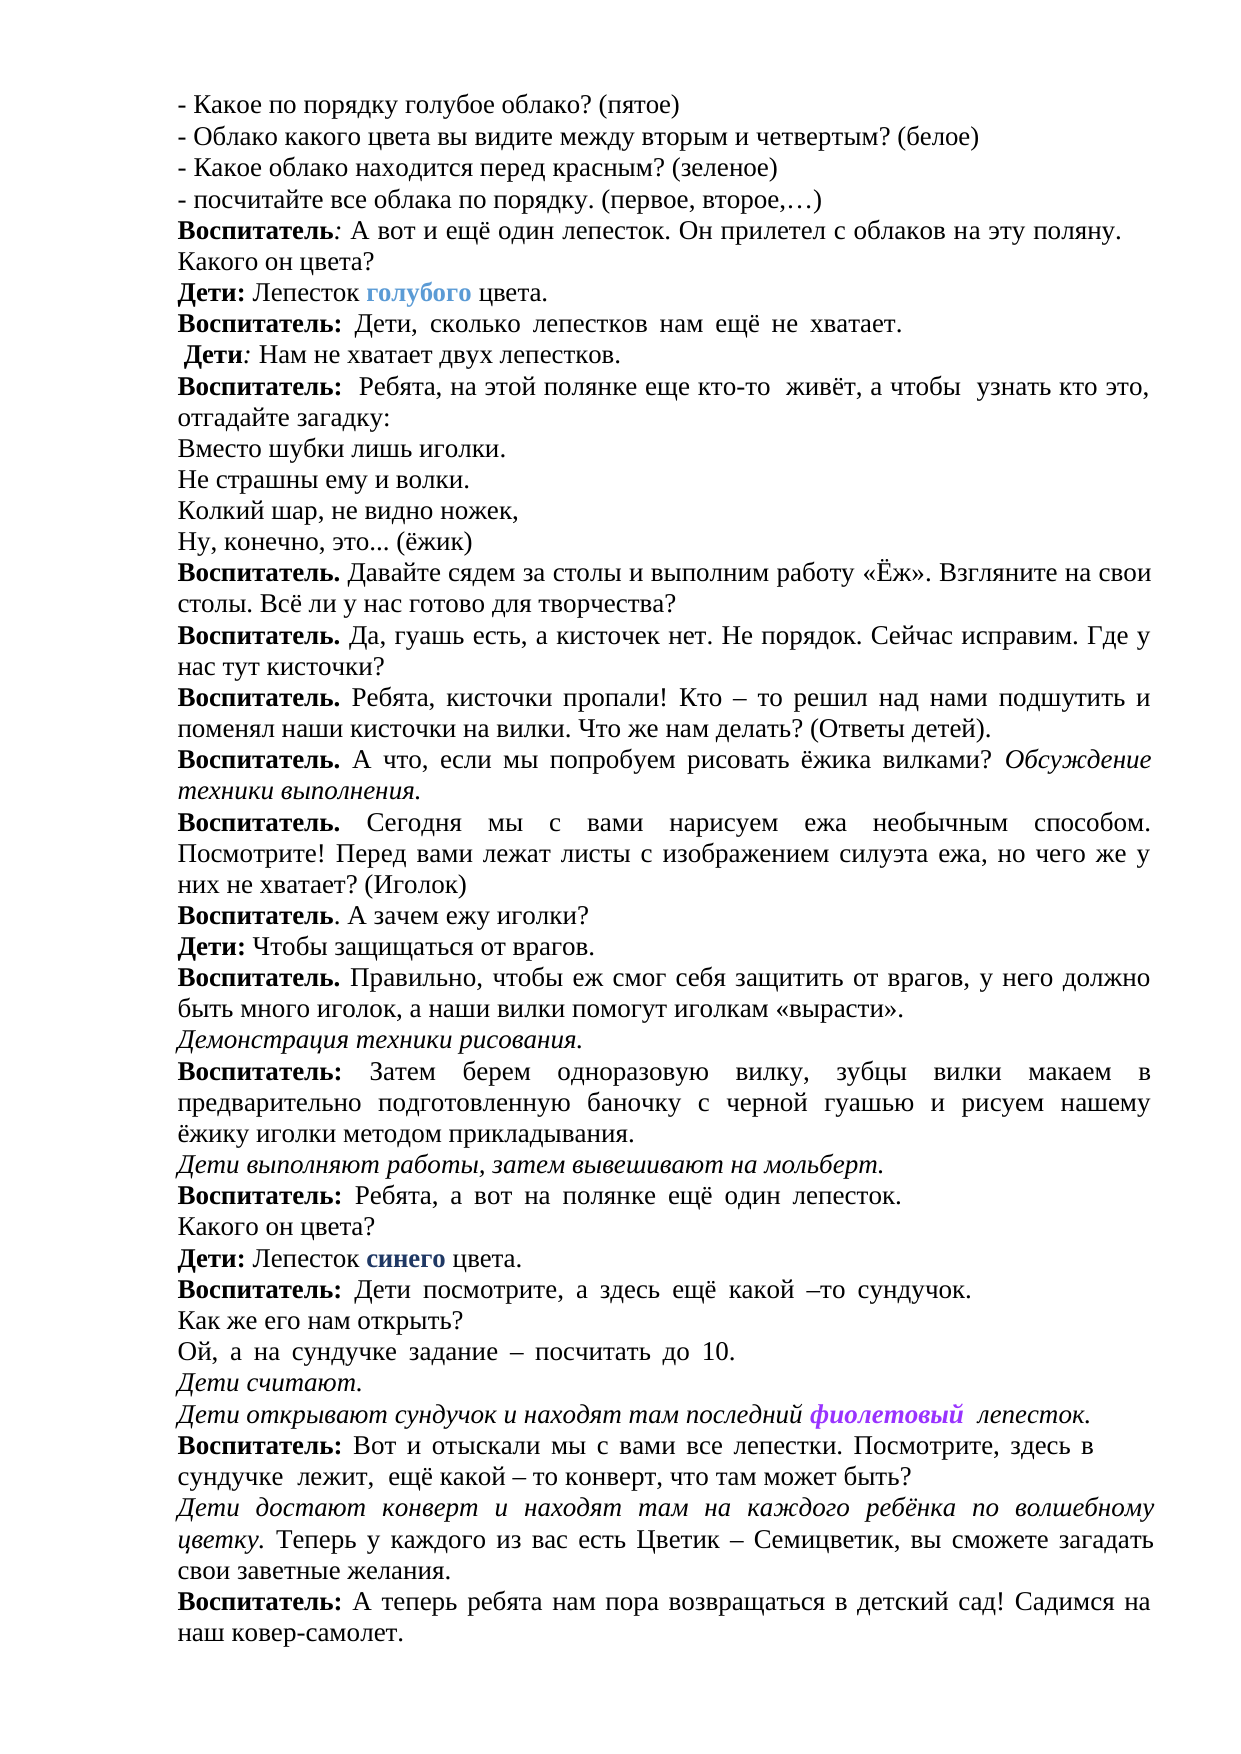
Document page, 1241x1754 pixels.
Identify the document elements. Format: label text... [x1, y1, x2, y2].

text Воспитатель: А теперь ребята нам пора возвращаться в детский сад! Садимся на наш ковер-самолет. [177, 1585, 1152, 1647]
text Воспитатель: Затем берем одноразовую вилку, зубцы вилки макаем в предварительно подготовленную баночку с черной гуашью и рисуем нашему ёжику иголки методом прикладывания. [177, 1055, 1152, 1148]
text - Облако какого цвета вы видите между вторым и четвертым? (белое) [177, 120, 1137, 151]
text Воспитатель. Да, гуашь есть, а кисточек нет. Не порядок. Сейчас исправим. Где у нас тут кисточки? [177, 619, 1152, 681]
text Воспитатель: Дети, сколько лепестков нам ещё не хватает. Дети: Нам не хватает двух лепестков. [177, 307, 903, 369]
text - Какое по порядку голубое облако? (пятое) [177, 89, 1152, 120]
text Ну, конечно, это... (ёжик) [177, 525, 1152, 556]
text Воспитатель. А что, если мы попробуем рисовать ёжика вилками? Обсуждение техники выполнения. [177, 743, 1152, 806]
text - Какое облако находится перед красным? (зеленое) [177, 151, 1137, 182]
text Воспитатель. А зачем ежу иголки? [177, 899, 1152, 930]
text Дети открывают сундучок и находят там последний фиолетовый лепесток. [177, 1398, 1104, 1429]
text Дети достают конверт и находят там на каждого ребёнка по волшебному цветку. Теперь у каждого из вас есть Цветик – Семицветик, вы сможете загадать свои заветные желания. [177, 1492, 1154, 1585]
text Вместо шубки лишь иголки. [177, 432, 1152, 463]
text Воспитатель: Вот и отыскали мы с вами все лепестки. Посмотрите, здесь в сундучке лежит, ещё какой – то конверт, что там может быть? [177, 1429, 1094, 1492]
text Не страшны ему и волки. [177, 463, 1152, 494]
text Воспитатель. Ребята, кисточки пропали! Кто – то решил над нами подшутить и поменял наши кисточки на вилки. Что же нам делать? (Ответы детей). [177, 681, 1152, 743]
text Воспитатель: А вот и ещё один лепесток. Он прилетел с облаков на эту поляну. Какого он цвета? [177, 214, 1122, 276]
text Дети выполняют работы, затем вывешивают на мольберт. [177, 1148, 1152, 1179]
text Воспитатель. Сегодня мы с вами нарисуем ежа необычным способом. Посмотрите! Перед вами лежат листы с изображением силуэта ежа, но чего же у них не хватает? (Иголок) [177, 806, 1152, 899]
text Воспитатель. Давайте сядем за столы и выполним работу «Ёж». Взгляните на свои столы. Всё ли у нас готово для творчества? [177, 556, 1152, 619]
text Воспитатель. Правильно, чтобы еж смог себя защитить от врагов, у него должно быть много иголок, а наши вилки помогут иголкам «вырасти». [177, 961, 1152, 1024]
text Дети: Лепесток голубого цвета. [177, 276, 1154, 307]
text Воспитатель: Дети посмотрите, а здесь ещё какой –то сундучок. Как же его нам открыть? [177, 1273, 972, 1335]
text Воспитатель: Ребята, а вот на полянке ещё один лепесток. Какого он цвета? [177, 1179, 903, 1242]
text Дети: Лепесток синего цвета. [177, 1242, 1154, 1273]
text Дети: Чтобы защищаться от врагов. [177, 930, 1152, 961]
text Воспитатель: Ребята, на этой полянке еще кто-то живёт, а чтобы узнать кто это, отгадайте загадку: [177, 369, 1152, 432]
text Колкий шар, не видно ножек, [177, 494, 1152, 525]
text - посчитайте все облака по порядку. (первое, второе,…) [177, 183, 1137, 214]
text Демонстрация техники рисования. [177, 1024, 1152, 1055]
text Ой, а на сундучке задание – посчитать до 10. Дети считают. [177, 1335, 736, 1398]
